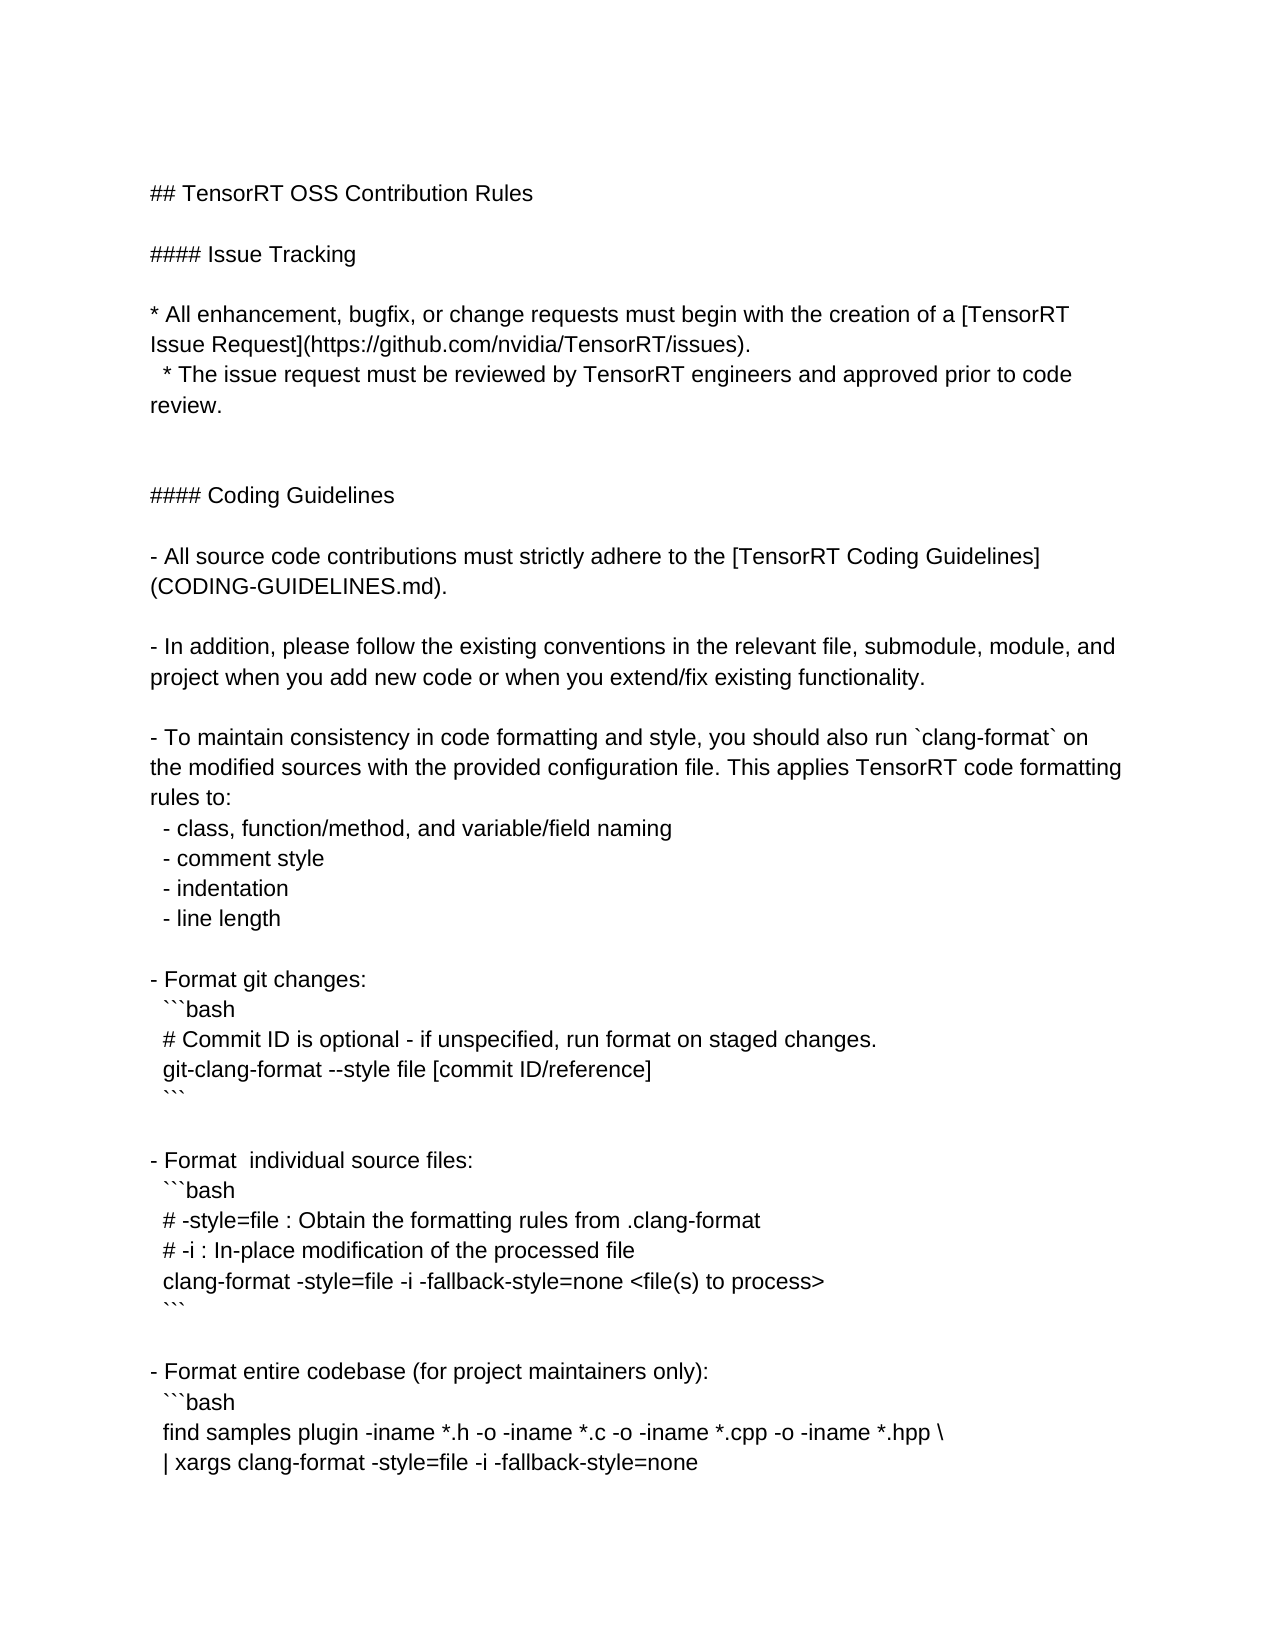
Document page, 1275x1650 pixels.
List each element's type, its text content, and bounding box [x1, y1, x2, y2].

text ## TensorRT OSS Contribution Rules [150, 180, 1125, 207]
text # -style=file : Obtain the formatting rules from .clang-format [150, 1207, 1125, 1234]
text | xargs clang-format -style=file -i -fallback-style=none [150, 1449, 1125, 1475]
text ```bash [150, 996, 1125, 1022]
text #### Issue Tracking [150, 241, 1125, 267]
text - class, function/method, and variable/field naming [150, 814, 1125, 841]
text - All source code contributions must strictly adhere to the [TensorRT Coding Guidelines](CODING-GUIDELINES.md). [150, 543, 1125, 599]
text * All enhancement, bugfix, or change requests must begin with the creation of a [TensorRT Issue Request](https://github.com/nvidia/TensorRT/issues). [150, 301, 1125, 358]
text # Commit ID is optional - if unspecified, run format on staged changes. [150, 1026, 1125, 1052]
text - To maintain consistency in code formatting and style, you should also run `clang-format` on the modified sources with the provided configuration file. This applies TensorRT code formatting rules to: [150, 724, 1125, 811]
text ```bash [150, 1177, 1125, 1203]
text - indentation [150, 875, 1125, 901]
text - line length [150, 905, 1125, 932]
text clang-format -style=file -i -fallback-style=none <file(s) to process> [150, 1268, 1125, 1294]
text #### Coding Guidelines [150, 482, 1125, 509]
text ``` [150, 1298, 1125, 1324]
text git-clang-format --style file [commit ID/reference] [150, 1056, 1125, 1083]
text - Format entire codebase (for project maintainers only): [150, 1358, 1125, 1385]
text - Format git changes: [150, 966, 1125, 992]
text * The issue request must be reviewed by TensorRT engineers and approved prior to code review. [150, 361, 1125, 418]
text - In addition, please follow the existing conventions in the relevant file, submodule, module, and project when you add new code or when you extend/fix existing functionality. [150, 633, 1125, 690]
text ``` [150, 1086, 1125, 1113]
text - Format individual source files: [150, 1147, 1125, 1173]
text # -i : In-place modification of the processed file [150, 1237, 1125, 1264]
text - comment style [150, 845, 1125, 871]
text find samples plugin -iname *.h -o -iname *.c -o -iname *.cpp -o -iname *.hpp \ [150, 1419, 1125, 1445]
text ```bash [150, 1388, 1125, 1415]
